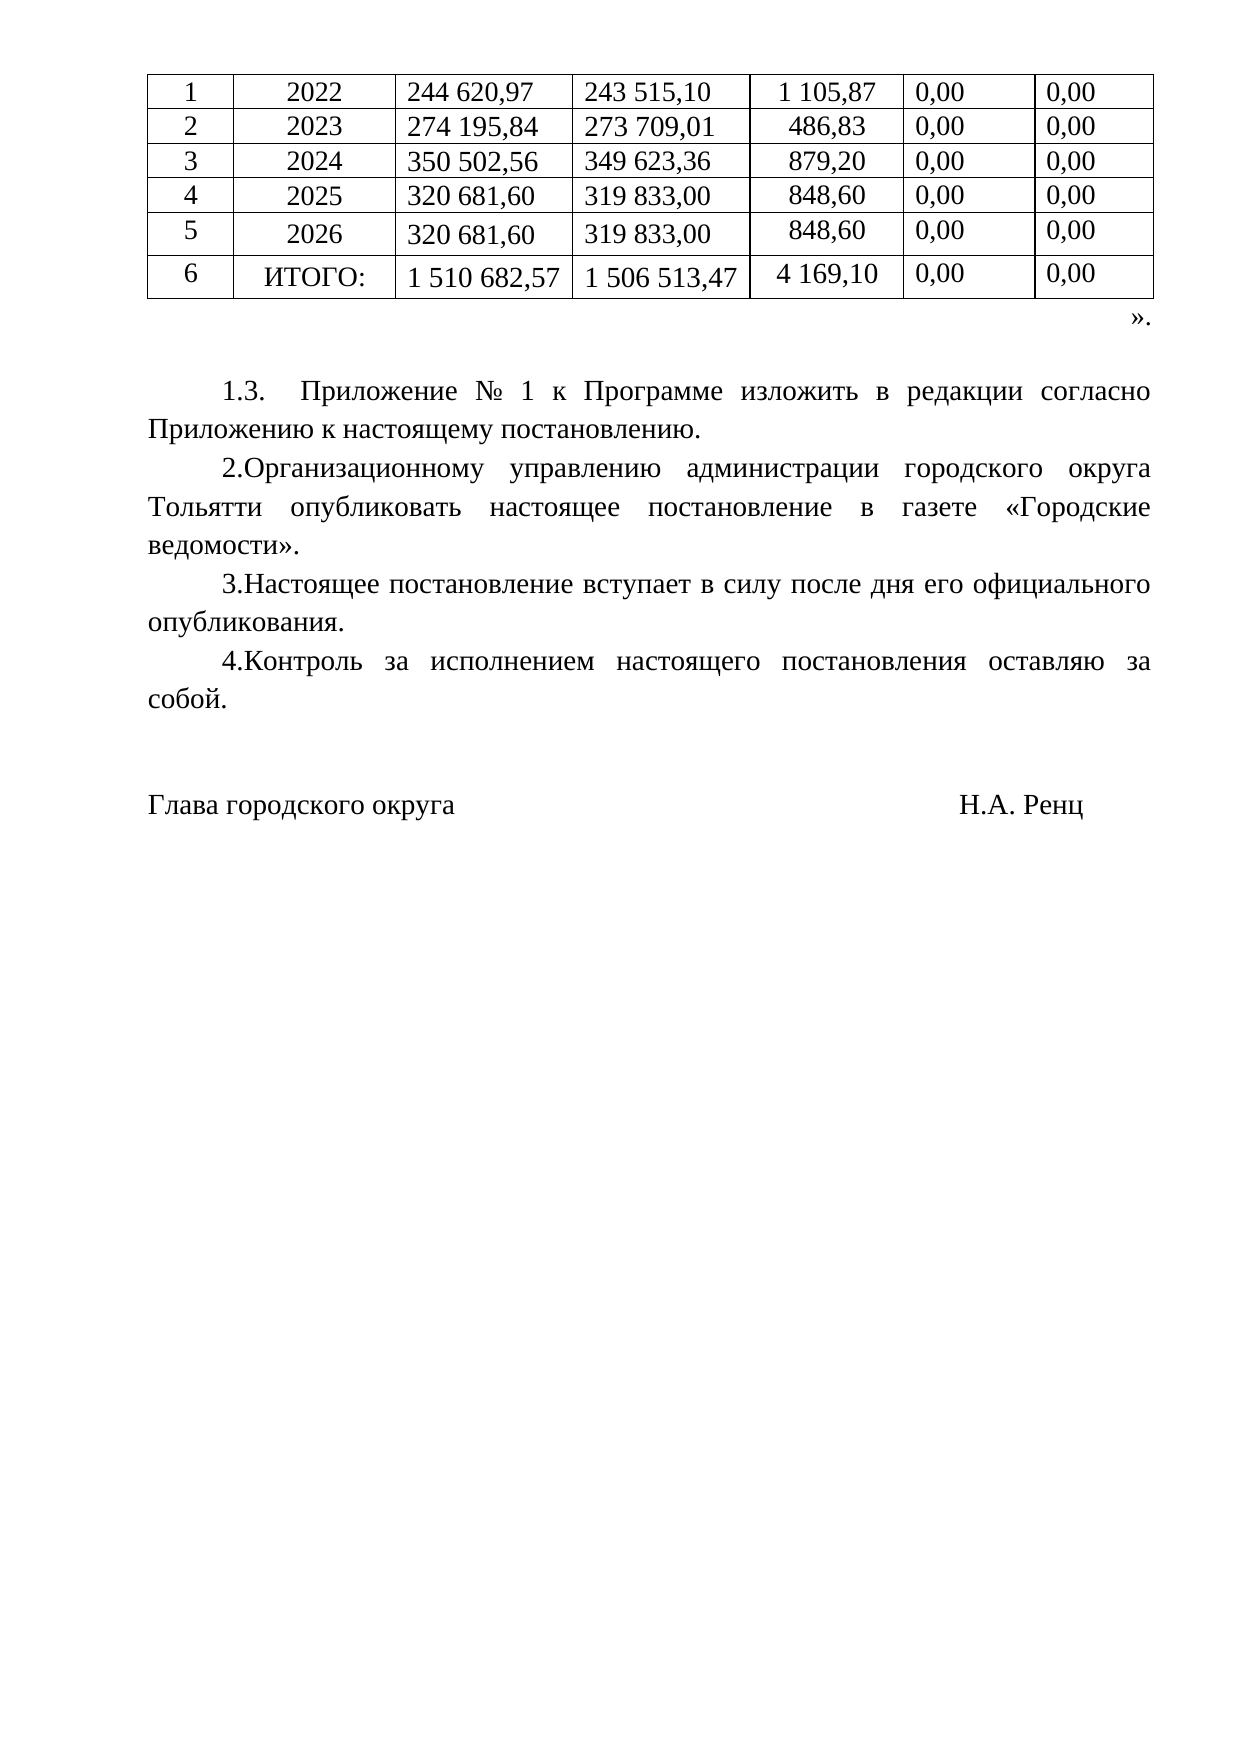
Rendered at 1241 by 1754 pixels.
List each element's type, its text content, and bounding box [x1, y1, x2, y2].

table_cell 244 620,97 [396, 75, 572, 108]
table_cell 5 [148, 213, 233, 255]
list Настоящее постановление вступает в силу после дня его официального опубликования. [148, 566, 1152, 638]
table_cell 0,00 [1036, 178, 1153, 212]
table_cell 2023 [234, 109, 395, 143]
list Контроль за исполнением настоящего постановления оставляю за собой. [148, 643, 1152, 715]
table_cell 0,00 [904, 256, 1034, 298]
table_cell 6 [148, 256, 233, 298]
table_cell 486,83 [751, 109, 903, 143]
table_cell 0,00 [1036, 109, 1153, 143]
table_cell 2025 [234, 178, 395, 212]
table_cell 349 623,36 [573, 144, 749, 177]
list ». [148, 299, 1152, 331]
table_cell 1 506 513,47 [573, 256, 749, 298]
table_cell 0,00 [1036, 213, 1153, 255]
table_cell 320 681,60 [396, 178, 572, 212]
subtitle Глава городского округа Н.А. Ренц [148, 787, 1152, 821]
table_cell 0,00 [904, 144, 1034, 177]
table_cell 4 169,10 [751, 256, 903, 298]
table_cell 0,00 [904, 178, 1034, 212]
table_cell 2 [148, 109, 233, 143]
table_cell 0,00 [904, 75, 1034, 108]
table_cell 0,00 [1036, 144, 1153, 177]
table_cell 1 105,87 [751, 75, 903, 108]
table_cell 1 [148, 75, 233, 108]
table_cell ИТОГО: [234, 256, 395, 298]
table_cell 350 502,56 [396, 144, 572, 177]
table_cell 0,00 [1036, 256, 1153, 298]
table_cell 2022 [234, 75, 395, 108]
table_cell 273 709,01 [573, 109, 749, 143]
table_cell 1 510 682,57 [396, 256, 572, 298]
table_cell 3 [148, 144, 233, 177]
table_cell 0,00 [904, 109, 1034, 143]
table_cell 848,60 [751, 178, 903, 212]
table_cell 4 [148, 178, 233, 212]
list 1.3. Приложение № 1 к Программе изложить в редакции согласно Приложению к настоящему постановлению. [148, 373, 1152, 445]
table_cell 319 833,00 [573, 213, 749, 255]
list Организационному управлению администрации городского округа Тольятти опубликовать настоящее постановление в газете «Городские ведомости». [148, 450, 1152, 561]
table_cell 848,60 [751, 213, 903, 255]
table_cell 243 515,10 [573, 75, 749, 108]
table_cell 319 833,00 [573, 178, 749, 212]
table_cell 274 195,84 [396, 109, 572, 143]
table_cell 0,00 [904, 213, 1034, 255]
table_cell 2026 [234, 213, 395, 255]
table_cell 0,00 [1036, 75, 1153, 108]
table_cell 320 681,60 [396, 213, 572, 255]
table_cell 879,20 [751, 144, 903, 177]
table_cell 2024 [234, 144, 395, 177]
